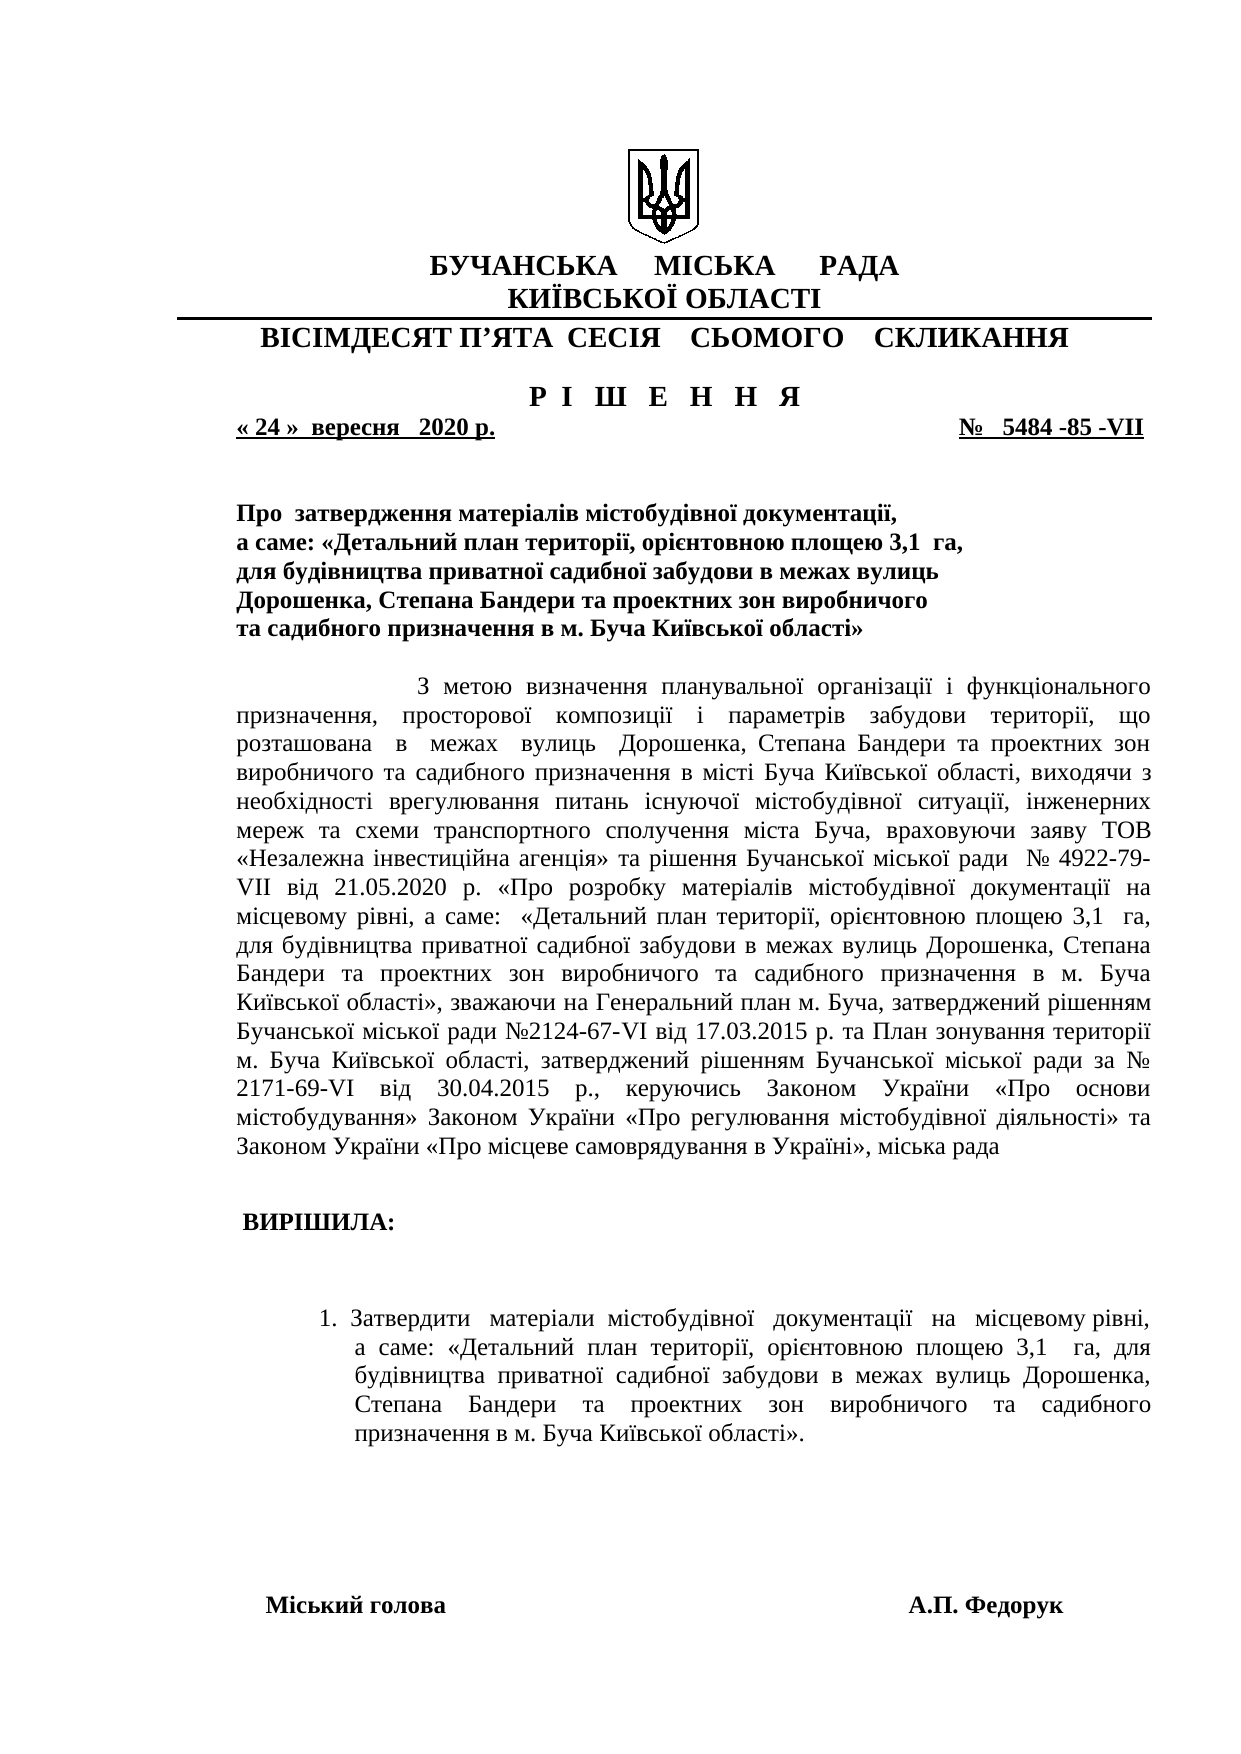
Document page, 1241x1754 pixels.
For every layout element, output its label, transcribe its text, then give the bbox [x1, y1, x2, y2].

list а саме: «Детальний план території, орієнтовною площею 3,1 га, [236, 527, 1152, 556]
list Дорошенка, Степана Бандери та проектних зон виробничого [236, 585, 1152, 613]
list та садибного призначення в м. Буча Київської області» [236, 613, 1152, 642]
text 1. Затвердити матеріали містобудівної документації на місцевому рівні, а саме: «Детальний план території, орієнтовною площею 3,1 га, для будівництва приватної садибної забудови в межах вулиць Дорошенка, Степана Бандери та проектних зон виробничого та садибного призначення в м. Буча Київської області». [281, 1303, 1152, 1447]
list для будівництва приватної садибної забудови в межах вулиць [236, 556, 1152, 585]
text ВІСІМДЕСЯТ П’ЯТА СЕСІЯ СЬОМОГО СКЛИКАННЯ [177, 320, 1152, 354]
subtitle КИЇВСЬКОЇ ОБЛАСТІ [177, 281, 1152, 317]
text ВИРІШИЛА: [177, 1207, 1152, 1236]
list « 24 » вересня 2020 р. № 5484 -85 -VII [236, 412, 1152, 470]
text БУЧАНСЬКА МІСЬКА РАДА [177, 248, 1152, 281]
list З метою визначення планувальної організації і функціонального призначення, просторової композиції і параметрів забудови території, що розташована в межах вулиць Дорошенка, Степана Бандери та проектних зон виробничого та садибного призначення в місті Буча Київської області, виходячи з необхідності врегулювання питань існуючої містобудівної ситуації, інженерних мереж та схеми транспортного сполучення міста Буча, враховуючи заяву ТОВ «Незалежна інвестиційна агенція» та рішення Бучанської міської ради № 4922-79-VІІ від 21.05.2020 р. «Про розробку матеріалів містобудівної документації на місцевому рівні, а саме: «Детальний план території, орієнтовною площею 3,1 га, для будівництва приватної садибної забудови в межах вулиць Дорошенка, Степана Бандери та проектних зон виробничого та садибного призначення в м. Буча Київської області», зважаючи на Генеральний план м. Буча, затверджений рішенням Бучанської міської ради №2124-67-VІ від 17.03.2015 р. та План зонування території м. Буча Київської області, затверджений рішенням Бучанської міської ради за № 2171-69-VІ від 30.04.2015 р., керуючись Законом України «Про основи містобудування» Законом України «Про регулювання містобудівної діяльності» та Законом України «Про місцеве самоврядування в Україні», міська рада [236, 671, 1152, 1160]
text Про затвердження матеріалів містобудівної документації, [222, 498, 1152, 527]
subtitle Р І Ш Е Н Н Я [177, 379, 1152, 412]
text Міський голова А.П. Федорук [177, 1590, 1152, 1618]
